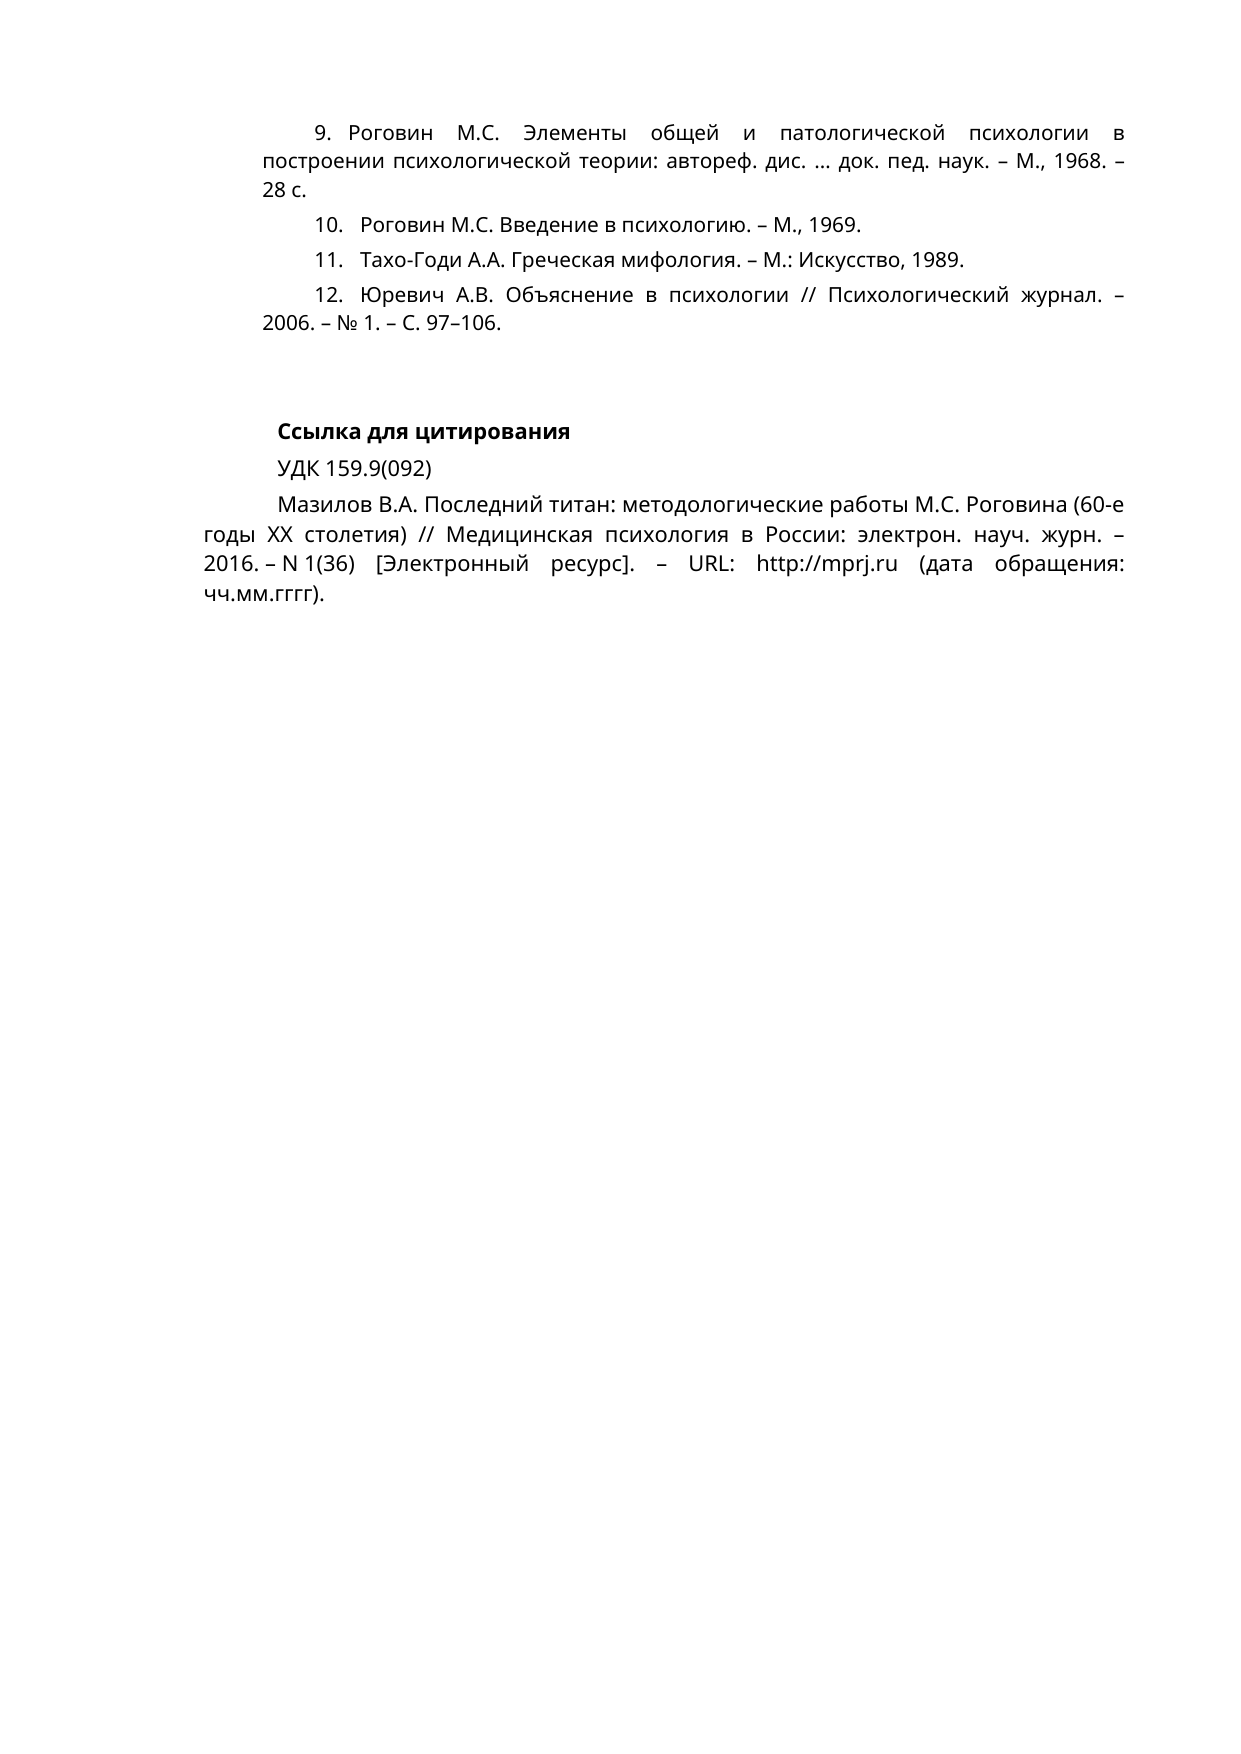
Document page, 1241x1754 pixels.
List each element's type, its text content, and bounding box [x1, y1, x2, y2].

text 10. Роговин М.С. Введение в психологию. – М., 1969. [262, 210, 1126, 238]
text 9. Роговин М.С. Элементы общей и патологической психологии в построении психологической теории: автореф. дис. … док. пед. наук. – М., 1968. – 28 с. [262, 118, 1126, 203]
text Ссылка для цитирования [203, 416, 1126, 446]
text Мазилов В.А. Последний титан: методологические работы М.С. Роговина (60-е годы XX столетия) // Медицинская психология в России: электрон. науч. журн. – 2016. – N 1(36) [Электронный ресурс]. – URL: http://mprj.ru (дата обращения: чч.мм.гггг). [203, 489, 1126, 608]
text УДК 159.9(092) [203, 452, 1126, 482]
text 12. Юревич А.В. Объяснение в психологии // Психологический журнал. – 2006. – № 1. – С. 97–106. [262, 280, 1126, 337]
text 11. Тахо-Годи А.А. Греческая мифология. – М.: Искусство, 1989. [262, 245, 1126, 273]
